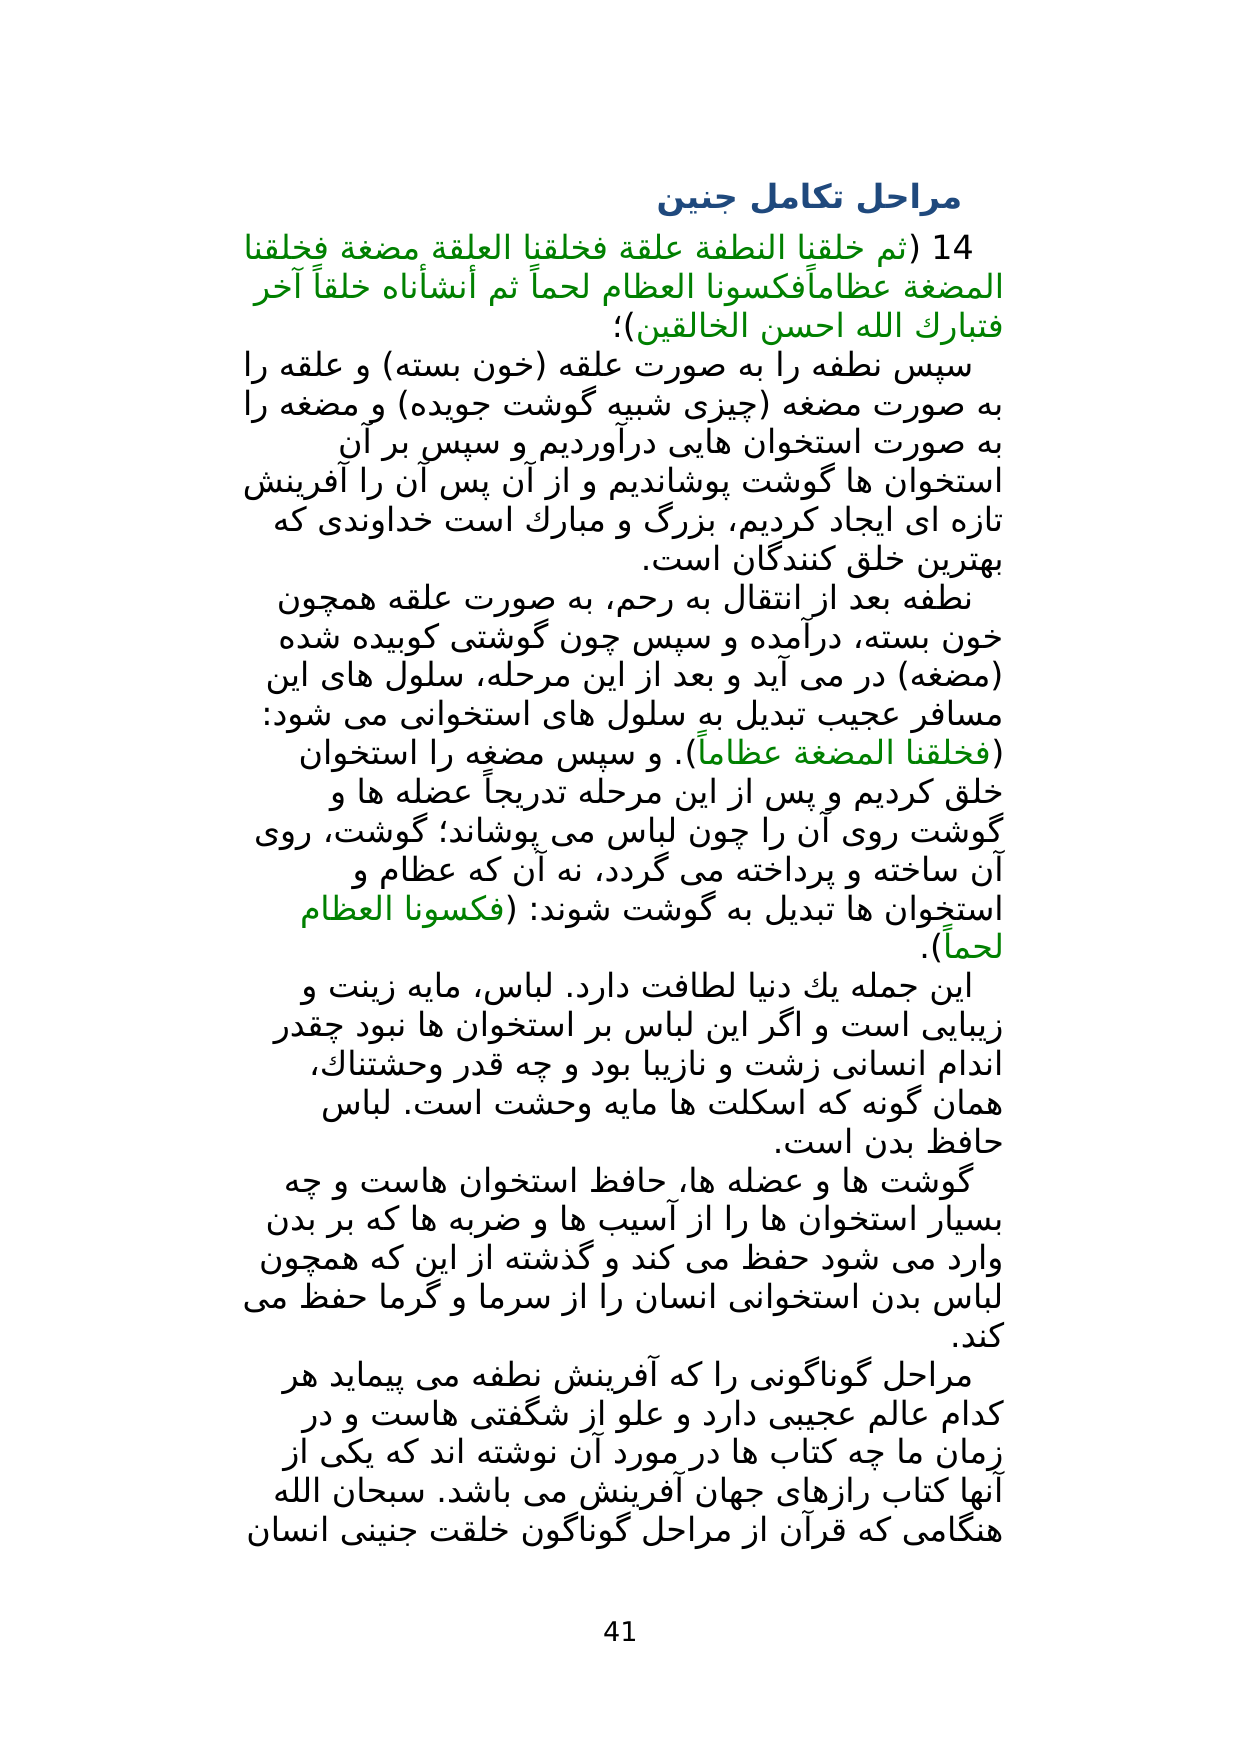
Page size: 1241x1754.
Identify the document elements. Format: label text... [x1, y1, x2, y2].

text سپس نطفه را به صورت علقه (خون بسته) و علقه را به صورت مضغه (چیزى شبیه گوشت جویده) و مضغه را به صورت استخوان هایى درآوردیم و سپس بر آن استخوان ها گوشت پوشاندیم و از آن پس آن را آفرینش تازه اى ایجاد كردیم، بزرگ و مبارك است خداوندى كه بهترین خلق كنندگان است. [236, 345, 1004, 578]
text 14 (ثم خلقنا النطفة علقة فخلقنا العلقة مضغة فخلقنا المضغة عظاماًفكسونا العظام لحماً ثم أنشأناه خلقاً آخر فتبارك الله احسن الخالقین)؛ [236, 228, 1004, 345]
text گوشت ها و عضله ها، حافظ استخوان هاست و چه بسیار استخوان ها را از آسیب ها و ضربه ها كه بر بدن وارد مى شود حفظ مى كند و گذشته از این كه همچون لباس بدن استخوانى انسان را از سرما و گرما حفظ مى كند. [236, 1161, 1004, 1355]
text این جمله یك دنیا لطافت دارد. لباس، مایه زینت و زیبایى است و اگر این لباس بر استخوان ها نبود چقدر اندام انسانى زشت و نازیبا بود و چه قدر وحشتناك، همان گونه كه اسكلت ها مایه وحشت است. لباس حافظ بدن است. [236, 967, 1004, 1161]
text نطفه بعد از انتقال به رحم، به صورت علقه همچون خون بسته، درآمده و سپس چون گوشتى كوبیده شده (مضغه) در مى آید و بعد از این مرحله، سلول هاى این مسافر عجیب تبدیل به سلول هاى استخوانى مى شود: (فخلقنا المضغة عظاماً). و سپس مضغه را استخوان خلق كردیم و پس از این مرحله تدریجاً عضله ها و گوشت روى آن را چون لباس مى پوشاند؛ گوشت، روى آن ساخته و پرداخته مى گردد، نه آن كه عظام و استخوان ها تبدیل به گوشت شوند: (فكسونا العظام لحماً). [236, 578, 1004, 967]
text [236, 1355, 1004, 1549]
subtitle مراحل تكامل جنین [236, 177, 1004, 216]
